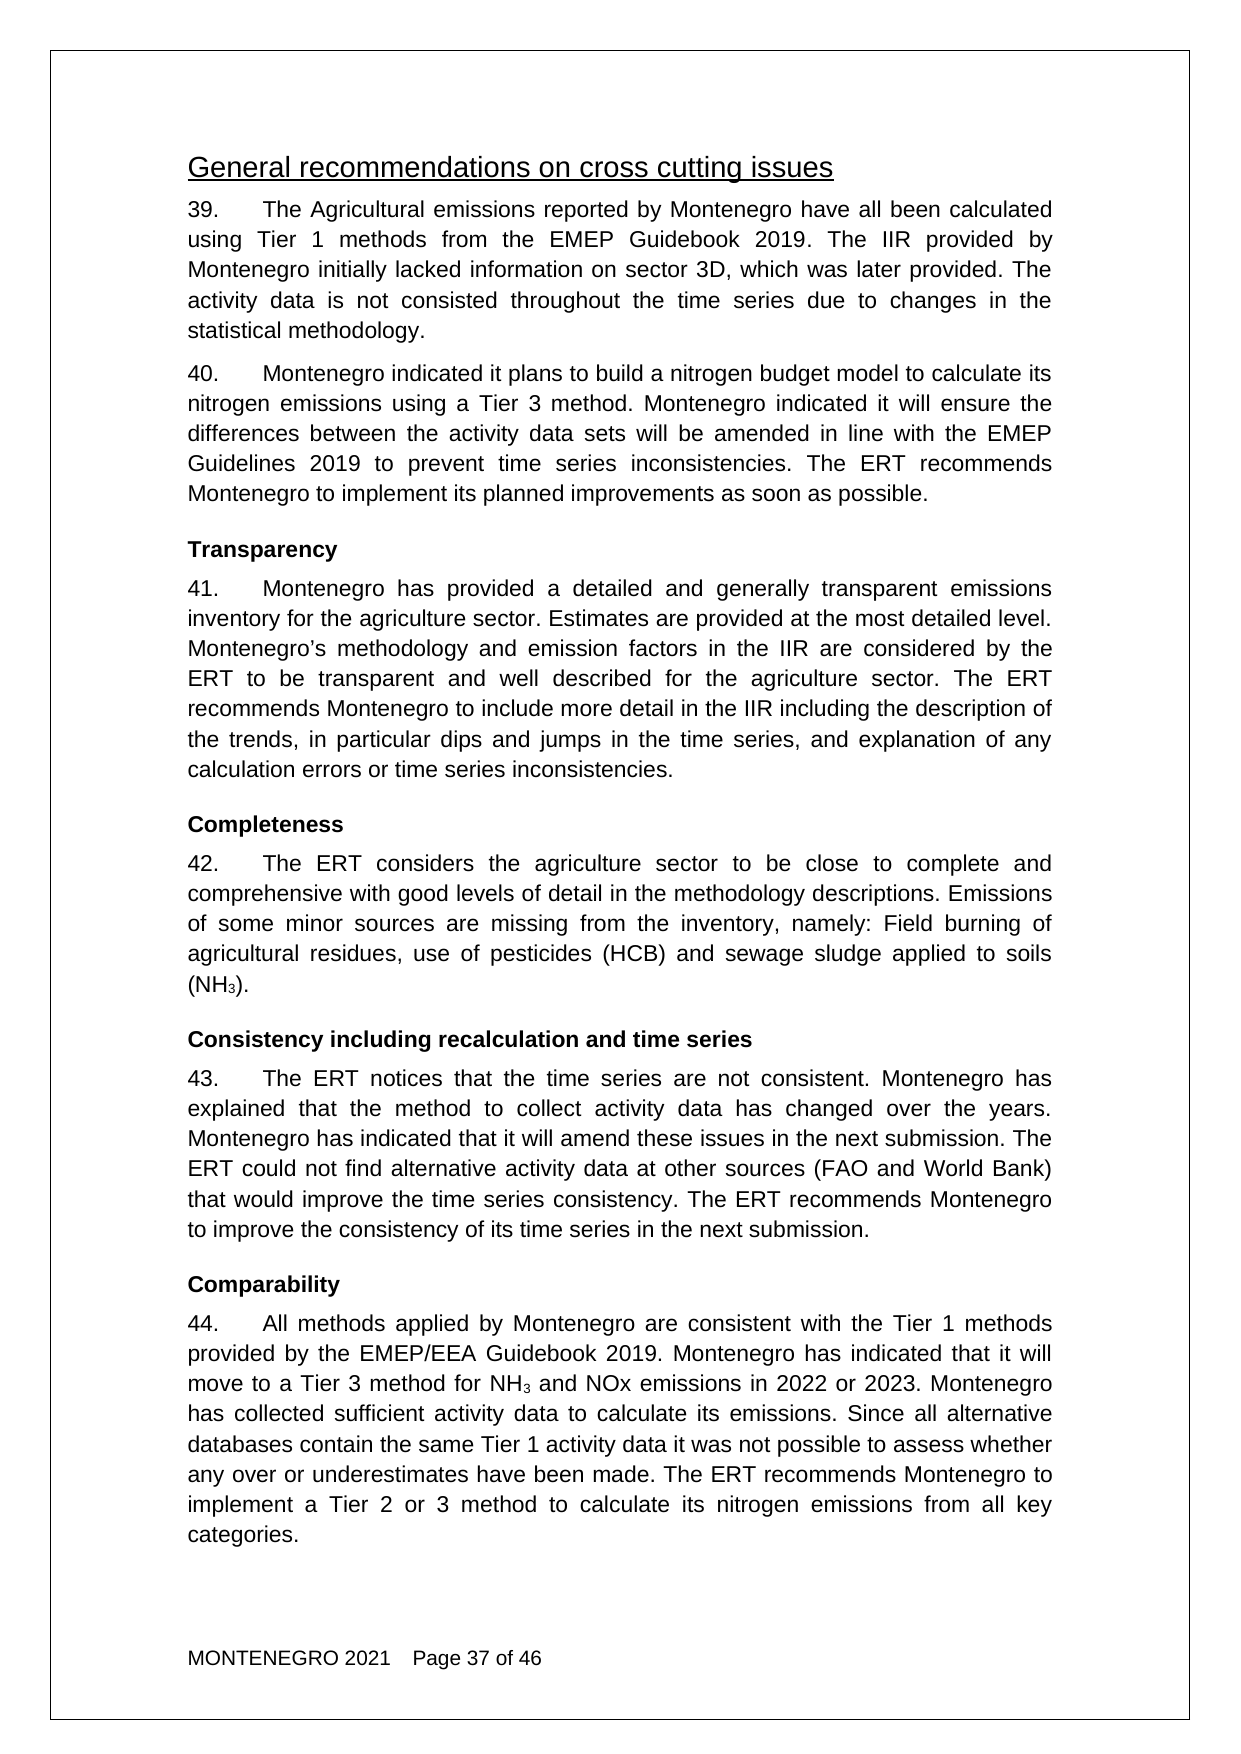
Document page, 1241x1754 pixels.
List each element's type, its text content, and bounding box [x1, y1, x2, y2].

text Montenegro has provided a detailed and generally transparent emissions inventory for the agriculture sector. Estimates are provided at the most detailed level. Montenegro’s methodology and emission factors in the IIR are considered by the ERT to be transparent and well described for the agriculture sector. The ERT recommends Montenegro to include more detail in the IIR including the description of the trends, in particular dips and jumps in the time series, and explanation of any calculation errors or time series inconsistencies. [187, 574, 1053, 782]
text All methods applied by Montenegro are consistent with the Tier 1 methods provided by the EMEP/EEA Guidebook 2019. Montenegro has indicated that it will move to a Tier 3 method for NH3 and NOx emissions in 2022 or 2023. Montenegro has collected sufficient activity data to calculate its emissions. Since all alternative databases contain the same Tier 1 activity data it was not possible to assess whether any over or underestimates have been made. The ERT recommends Montenegro to implement a Tier 2 or 3 method to calculate its nitrogen emissions from all key categories. [187, 1310, 1053, 1548]
text The Agricultural emissions reported by Montenegro have all been calculated using Tier 1 methods from the EMEP Guidebook 2019. The IIR provided by Montenegro initially lacked information on sector 3D, which was later provided. The activity data is not consisted throughout the time series due to changes in the statistical methodology. [187, 196, 1053, 343]
subtitle General recommendations on cross cutting issues [187, 150, 1053, 183]
subtitle Consistency including recalculation and time series [187, 1026, 1053, 1052]
subtitle Completeness [187, 811, 1053, 837]
subtitle Comparability [187, 1271, 1053, 1297]
text The ERT considers the agriculture sector to be close to complete and comprehensive with good levels of detail in the methodology descriptions. Emissions of some minor sources are missing from the inventory, namely: Field burning of agricultural residues, use of pesticides (HCB) and sewage sludge applied to soils (NH3). [187, 850, 1053, 997]
text The ERT notices that the time series are not consistent. Montenegro has explained that the method to collect activity data has changed over the years. Montenegro has indicated that it will amend these issues in the next submission. The ERT could not find alternative activity data at other sources (FAO and World Bank) that would improve the time series consistency. The ERT recommends Montenegro to improve the consistency of its time series in the next submission. [187, 1065, 1053, 1242]
text Montenegro indicated it plans to build a nitrogen budget model to calculate its nitrogen emissions using a Tier 3 method. Montenegro indicated it will ensure the differences between the activity data sets will be amended in line with the EMEP Guidelines 2019 to prevent time series inconsistencies. The ERT recommends Montenegro to implement its planned improvements as soon as possible. [187, 359, 1053, 507]
subtitle Transparency [187, 536, 1053, 562]
